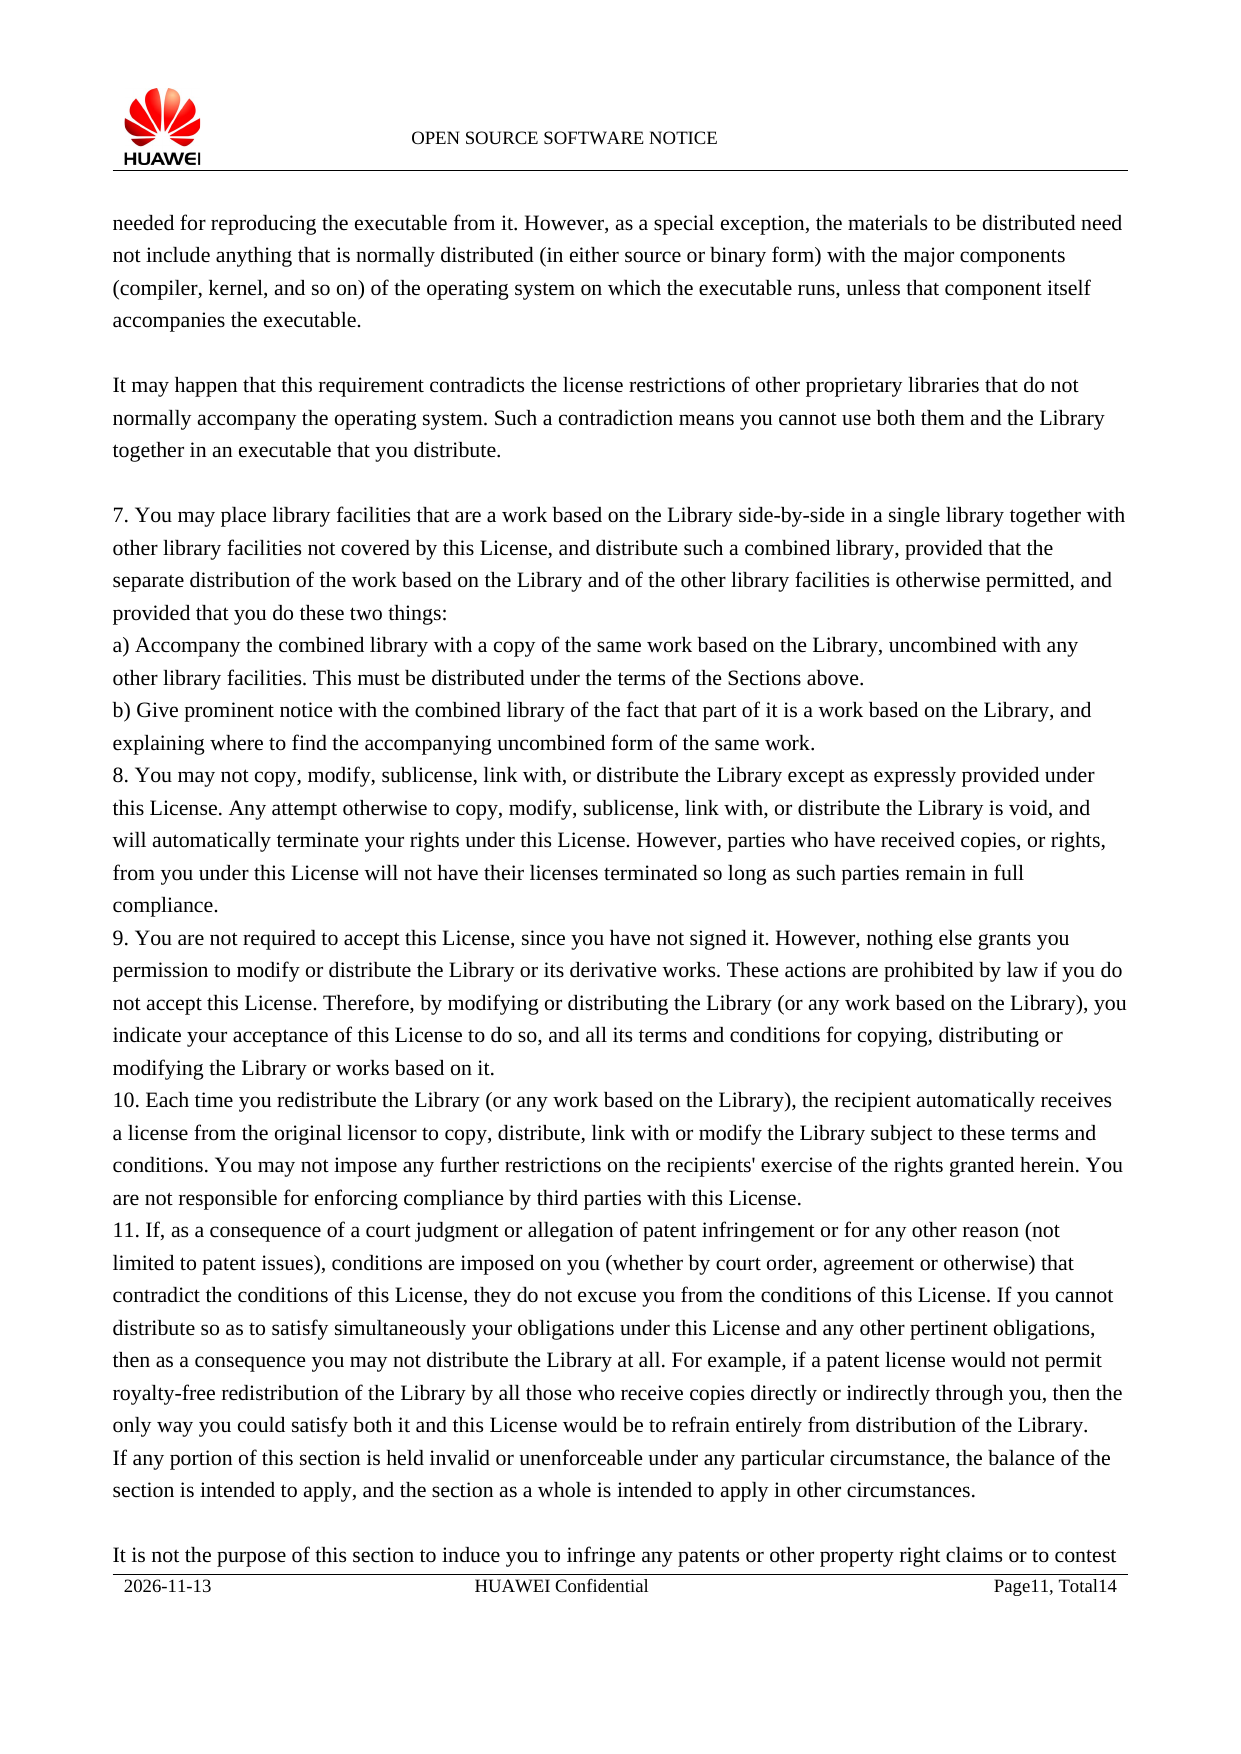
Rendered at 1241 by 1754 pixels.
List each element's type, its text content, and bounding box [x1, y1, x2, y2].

picture [124, 88, 201, 165]
